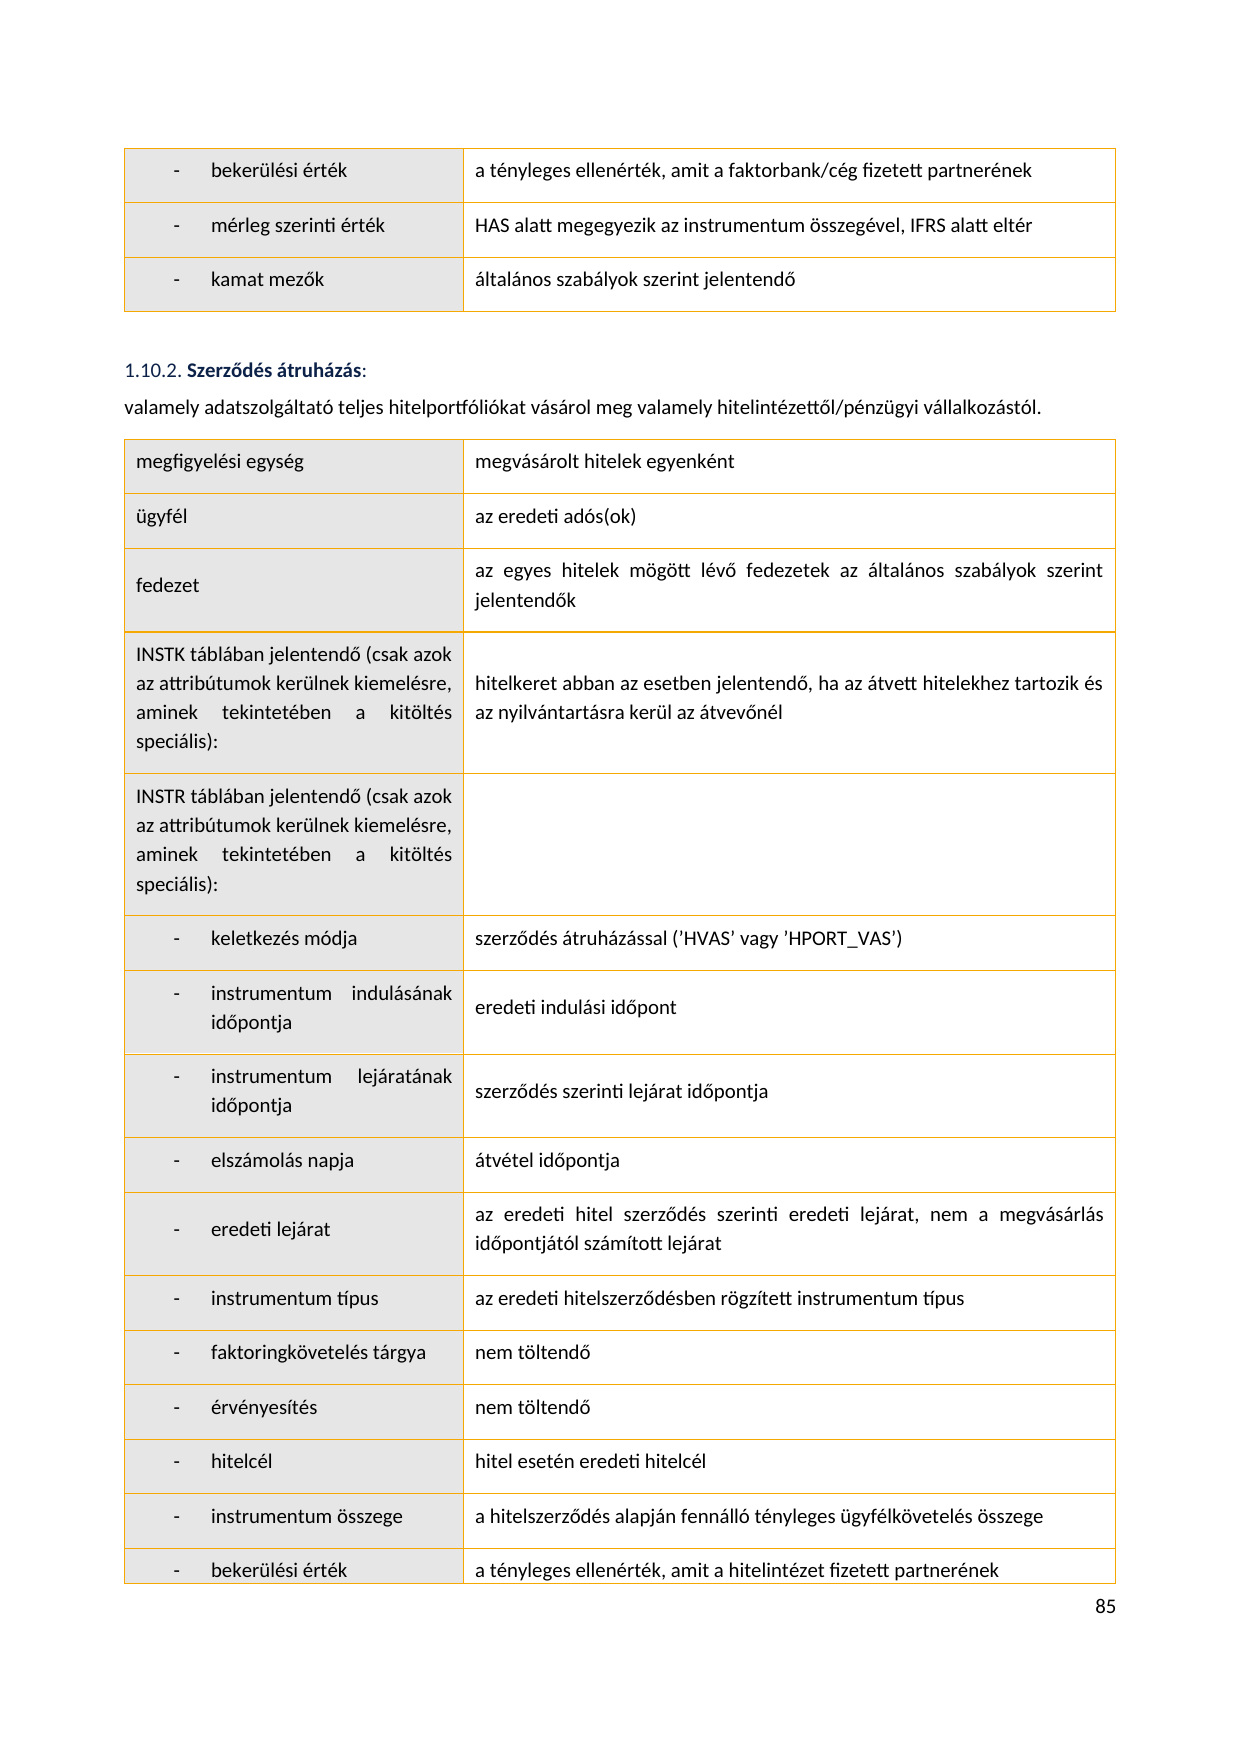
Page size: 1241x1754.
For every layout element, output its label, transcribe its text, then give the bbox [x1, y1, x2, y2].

table_cell érvényesítés [125, 1385, 463, 1439]
table_cell átvétel időpontja [464, 1138, 1115, 1192]
table_cell bekerülési érték [125, 1549, 463, 1583]
table_cell INSTR táblában jelentendő (csak azok az attribútumok kerülnek kiemelésre, aminek tekintetében a kitöltés speciális): [125, 774, 463, 915]
table_cell bekerülési érték [125, 149, 463, 202]
table_cell a hitelszerződés alapján fennálló tényleges ügyfélkövetelés összege [464, 1494, 1115, 1548]
table_cell általános szabályok szerint jelentendő [464, 258, 1115, 311]
table_cell fedezet [125, 549, 463, 631]
table_cell hitelcél [125, 1440, 463, 1493]
table_cell az egyes hitelek mögött lévő fedezetek az általános szabályok szerint jelentendők [464, 549, 1115, 631]
table_cell hitelkeret abban az esetben jelentendő, ha az átvett hitelekhez tartozik és az nyilvántartásra kerül az átvevőnél [464, 633, 1115, 773]
table_cell eredeti lejárat [125, 1193, 463, 1275]
table_cell faktoringkövetelés tárgya [125, 1331, 463, 1384]
table_cell [464, 774, 1115, 915]
table_cell INSTK táblában jelentendő (csak azok az attribútumok kerülnek kiemelésre, aminek tekintetében a kitöltés speciális): [125, 633, 463, 773]
table_cell ügyfél [125, 494, 463, 548]
table_header megfigyelési egység [125, 440, 463, 493]
text valamely adatszolgáltató teljes hitelportfóliókat vásárol meg valamely hitelintézettől/pénzügyi vállalkozástól. [124, 394, 1116, 419]
table_cell HAS alatt megegyezik az instrumentum összegével, IFRS alatt eltér [464, 203, 1115, 257]
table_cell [464, 1549, 1115, 1583]
table_cell szerződés szerinti lejárat időpontja [464, 1055, 1115, 1137]
table_cell instrumentum típus [125, 1276, 463, 1330]
table_cell keletkezés módja [125, 916, 463, 970]
table_cell nem töltendő [464, 1385, 1115, 1439]
table_cell instrumentum indulásának időpontja [125, 971, 463, 1053]
table_header megvásárolt hitelek egyenként [464, 440, 1115, 493]
table_cell az eredeti adós(ok) [464, 494, 1115, 548]
table_cell hitel esetén eredeti hitelcél [464, 1440, 1115, 1493]
table_cell instrumentum összege [125, 1494, 463, 1548]
table_cell szerződés átruházással (’HVAS’ vagy ’HPORT_VAS’) [464, 916, 1115, 970]
table_cell nem töltendő [464, 1331, 1115, 1384]
table_cell az eredeti hitel szerződés szerinti eredeti lejárat, nem a megvásárlás időpontjától számított lejárat [464, 1193, 1115, 1275]
table_cell instrumentum lejáratának időpontja [125, 1055, 463, 1137]
table_cell elszámolás napja [125, 1138, 463, 1192]
table_cell mérleg szerinti érték [125, 203, 463, 257]
table_cell a tényleges ellenérték, amit a faktorbank/cég fizetett partnerének [464, 149, 1115, 202]
table_cell az eredeti hitelszerződésben rögzített instrumentum típus [464, 1276, 1115, 1330]
subtitle Szerződés átruházás: [124, 357, 1116, 382]
table_cell eredeti indulási időpont [464, 971, 1115, 1053]
table_cell kamat mezők [125, 258, 463, 311]
